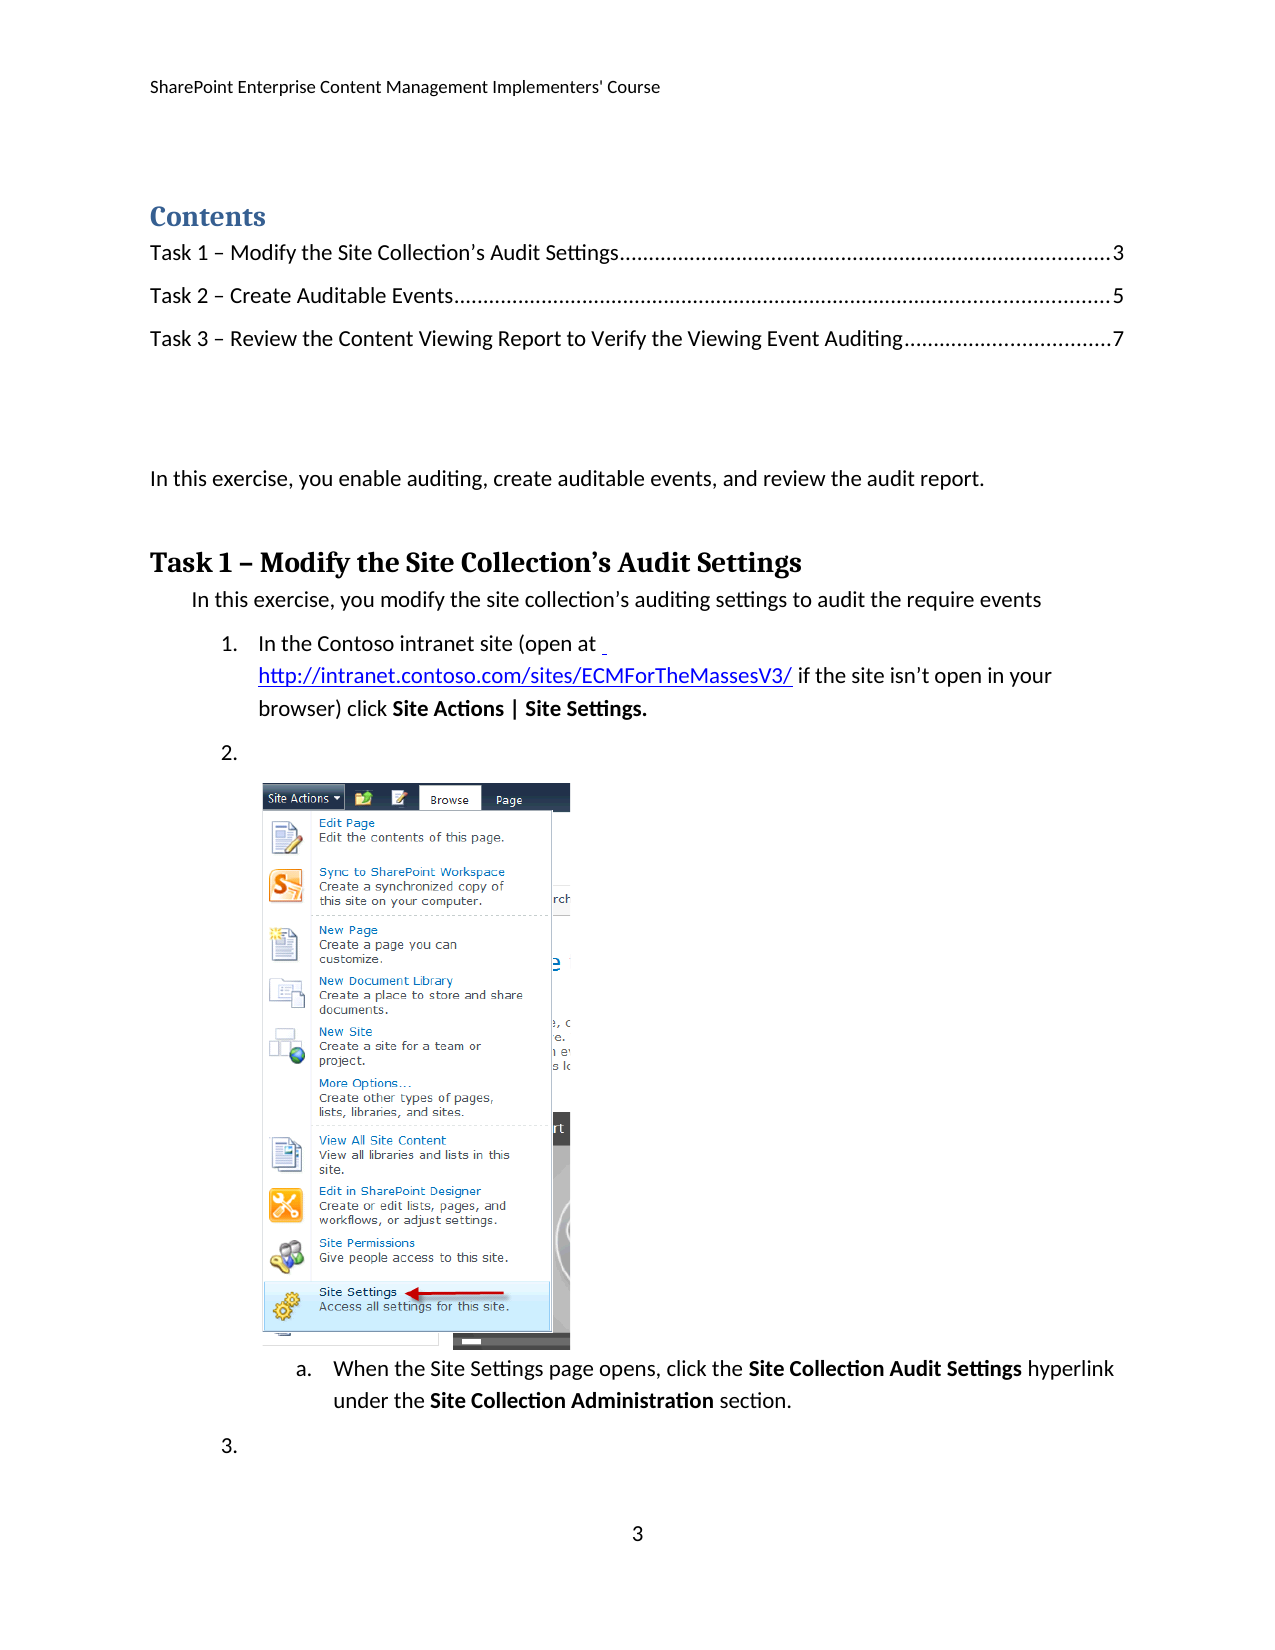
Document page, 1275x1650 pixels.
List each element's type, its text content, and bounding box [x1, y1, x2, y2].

picture [262, 783, 571, 1350]
subtitle Task 1 – Modify the Site Collection’s Audit Settings [150, 546, 1125, 580]
text In this exercise, you enable auditing, create auditable events, and review the audit report. [150, 464, 1125, 492]
list In this exercise, you modify the site collection’s auditing settings to audit the require events [191, 585, 1125, 613]
list In the Contoso intranet site (open at http://intranet.contoso.com/sites/ECMForTheMassesV3/ if the site isn’t open in your browser) click Site Actions | Site Settings. [221, 629, 1125, 722]
list When the Site Settings page opens, click the Site Collection Audit Settings hyperlink under the Site Collection Administration section. [296, 1354, 1125, 1414]
